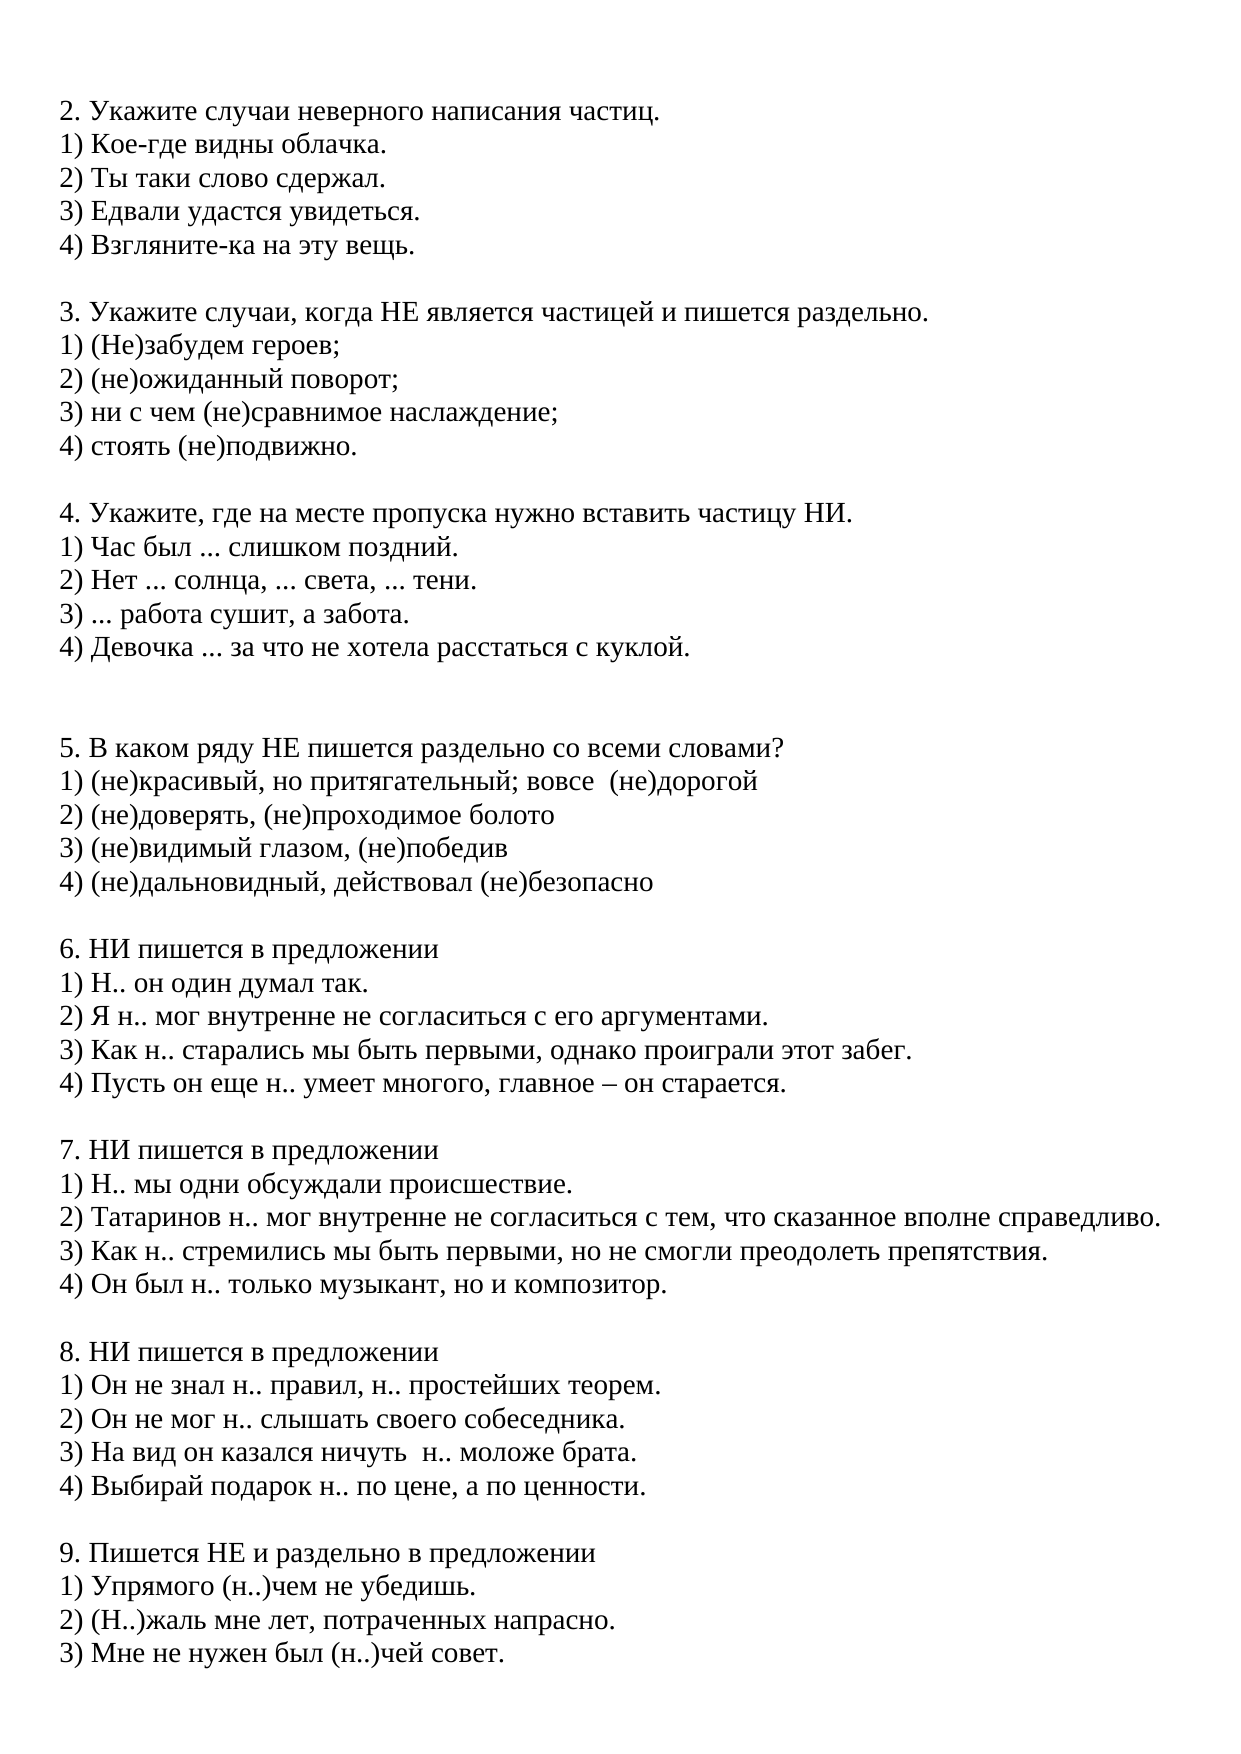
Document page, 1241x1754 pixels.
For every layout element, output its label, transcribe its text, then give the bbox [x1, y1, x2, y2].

text 3. Укажите случаи, когда НЕ является частицей и пишется раздельно. [59, 294, 1181, 327]
text 1) (Не)забудем героев; [59, 327, 1181, 361]
text 1) Кое-где видны облачка. [59, 126, 1181, 160]
text 3) Мне не нужен был (н..)чей совет. [59, 1636, 1181, 1669]
text 5. В каком ряду НЕ пишется раздельно со всеми словами? [59, 730, 1181, 763]
text 8. НИ пишется в предложении [59, 1334, 1181, 1367]
text 4) Пусть он еще н.. умеет многого, главное – он старается. [59, 1065, 1181, 1099]
text 2) (Н..)жаль мне лет, потраченных напрасно. [59, 1602, 1181, 1636]
text 1) Он не знал н.. правил, н.. простейших теорем. [59, 1367, 1181, 1401]
text 4. Укажите, где на месте пропуска нужно вставить частицу НИ. [59, 495, 1181, 529]
text 2) Ты таки слово сдержал. [59, 160, 1181, 193]
text 1) Н.. мы одни обсуждали происшествие. [59, 1166, 1181, 1199]
text 3) Едвали удастся увидеться. [59, 193, 1181, 227]
text 4) Девочка ... за что не хотела расстаться с куклой. [59, 629, 1181, 663]
text 4) Взгляните-ка на эту вещь. [59, 227, 1181, 260]
text 9. Пишется НЕ и раздельно в предложении [59, 1535, 1181, 1568]
text 4) стоять (не)подвижно. [59, 428, 1181, 462]
text 2) (не)ожиданный поворот; [59, 361, 1181, 394]
text 2. Укажите случаи неверного написания частиц. [59, 93, 1181, 126]
text 3) Как н.. стремились мы быть первыми, но не смогли преодолеть препятствия. [59, 1233, 1181, 1267]
text 7. НИ пишется в предложении [59, 1132, 1181, 1166]
text 4) Выбирай подарок н.. по цене, а по ценности. [59, 1468, 1181, 1501]
text 3) На вид он казался ничуть н.. моложе брата. [59, 1434, 1181, 1468]
text 1) (не)красивый, но притягательный; вовсе (не)дорогой [59, 763, 1181, 797]
text 4) Он был н.. только музыкант, но и композитор. [59, 1267, 1181, 1300]
text 2) (не)доверять, (не)проходимое болото [59, 797, 1181, 831]
text 2) Я н.. мог внутренне не согласиться с его аргументами. [59, 998, 1181, 1032]
text 3) ни с чем (не)сравнимое наслаждение; [59, 394, 1181, 428]
text 3) (не)видимый глазом, (не)победив [59, 831, 1181, 864]
text 2) Татаринов н.. мог внутренне не согласиться с тем, что сказанное вполне справедливо. [59, 1199, 1181, 1233]
text 4) (не)дальновидный, действовал (не)безопасно [59, 864, 1181, 898]
text 3) Как н.. старались мы быть первыми, однако проиграли этот забег. [59, 1032, 1181, 1065]
text 6. НИ пишется в предложении [59, 931, 1181, 965]
text 1) Час был ... слишком поздний. [59, 529, 1181, 562]
text 1) Упрямого (н..)чем не убедишь. [59, 1568, 1181, 1602]
text 2) Он не мог н.. слышать своего собеседника. [59, 1401, 1181, 1434]
text 1) Н.. он один думал так. [59, 965, 1181, 998]
text 2) Нет ... солнца, ... света, ... тени. [59, 562, 1181, 596]
text 3) ... работа сушит, а забота. [59, 596, 1181, 629]
